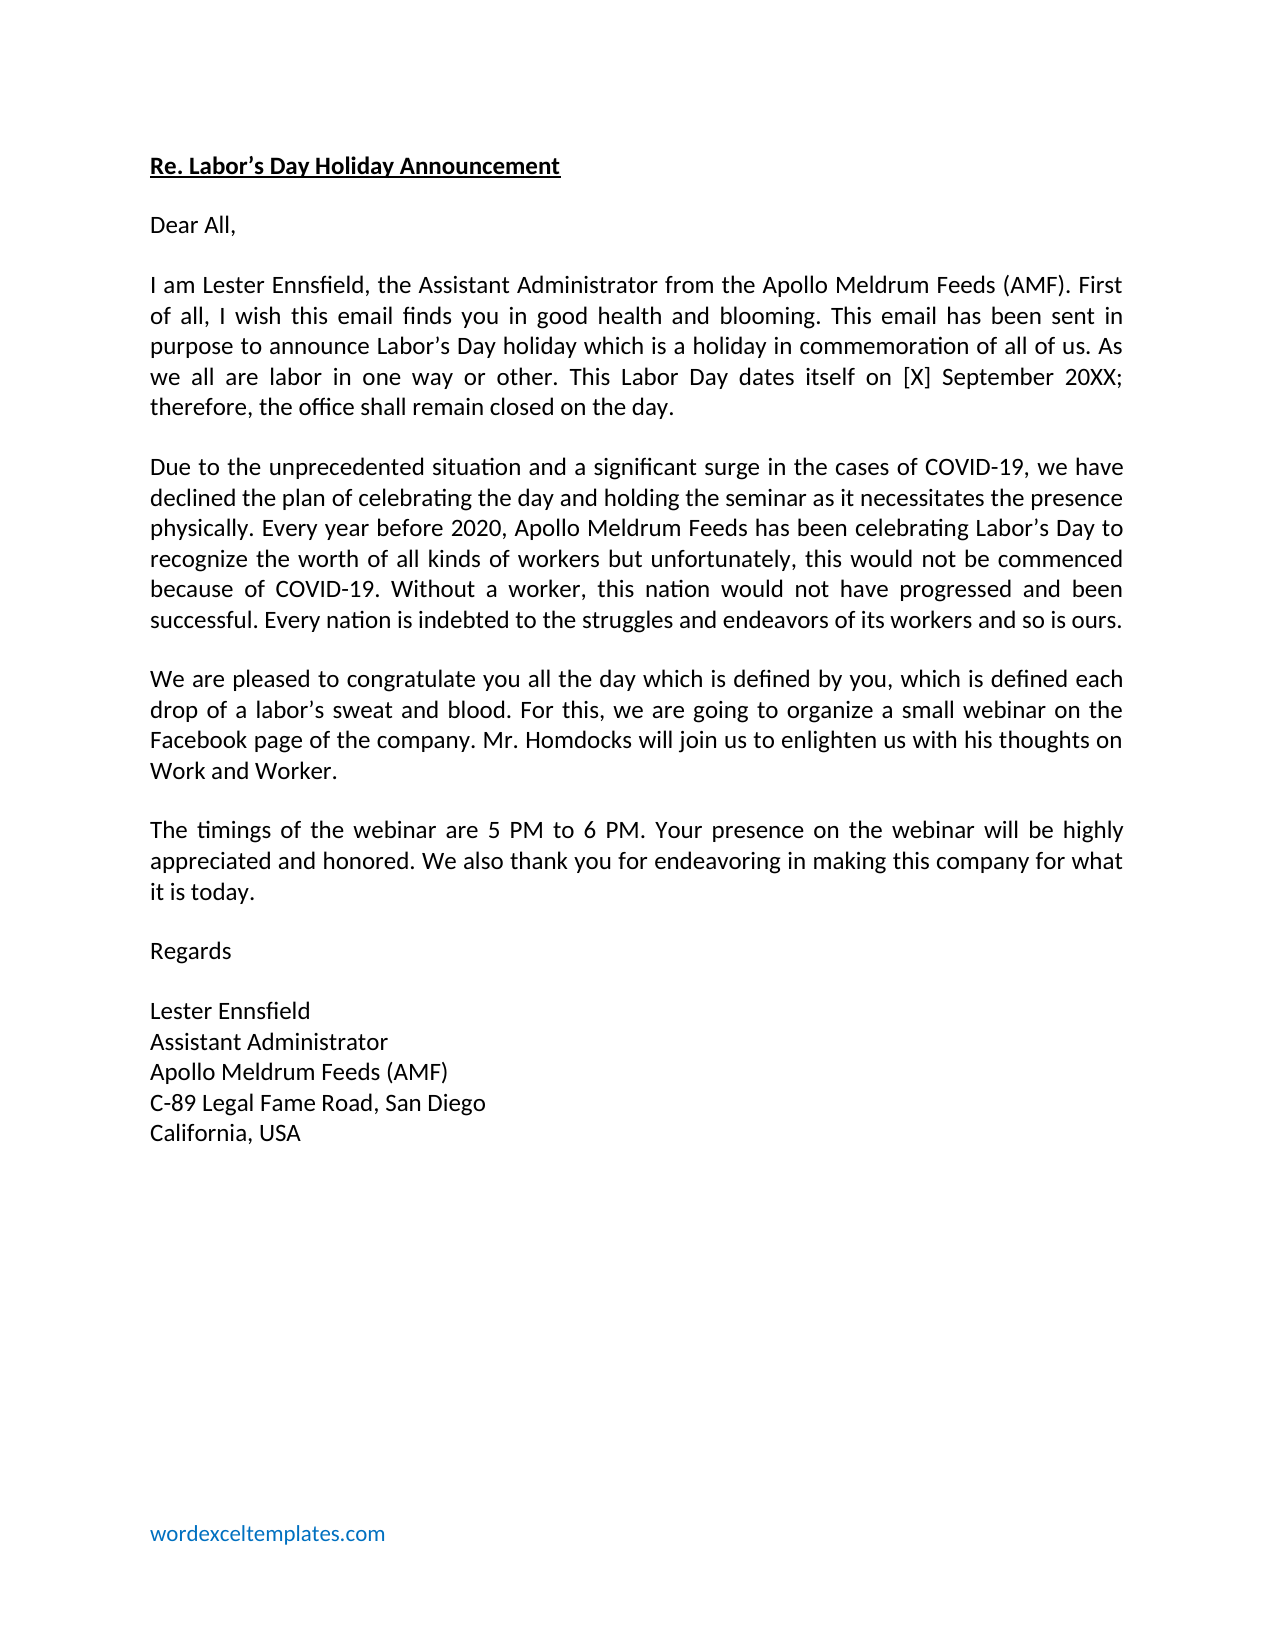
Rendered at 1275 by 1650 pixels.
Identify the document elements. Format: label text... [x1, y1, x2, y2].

text We are pleased to congratulate you all the day which is defined by you, which is defined each drop of a labor’s sweat and blood. For this, we are going to organize a small webinar on the Facebook page of the company. Mr. Homdocks will join us to enlighten us with his thoughts on Work and Worker. [150, 663, 1125, 786]
text The timings of the webinar are 5 PM to 6 PM. Your presence on the webinar will be highly appreciated and honored. We also thank you for endeavoring in making this company for what it is today. [150, 815, 1125, 906]
text Re. Labor’s Day Holiday Announcement [150, 150, 1125, 181]
text Regards [150, 935, 1125, 966]
text Lester Ennsfield Assistant Administrator Apollo Meldrum Feeds (AMF) C-89 Legal Fame Road, San Diego California, USA [150, 995, 1125, 1148]
text Dear All, [150, 210, 1125, 240]
text Due to the unprecedented situation and a significant surge in the cases of COVID-19, we have declined the plan of celebrating the day and holding the seminar as it necessitates the presence physically. Every year before 2020, Apollo Meldrum Feeds has been celebrating Labor’s Day to recognize the worth of all kinds of workers but unfortunately, this would not be commenced because of COVID-19. Without a worker, this nation would not have progressed and been successful. Every nation is indebted to the struggles and endeavors of its workers and so is ours. [150, 451, 1125, 634]
text I am Lester Ennsfield, the Assistant Administrator from the Apollo Meldrum Feeds (AMF). First of all, I wish this email finds you in good health and blooming. This email has been sent in purpose to announce Labor’s Day holiday which is a holiday in commemoration of all of us. As we all are labor in one way or other. This Labor Day dates itself on [X] September 20XX; therefore, the office shall remain closed on the day. [150, 269, 1125, 422]
